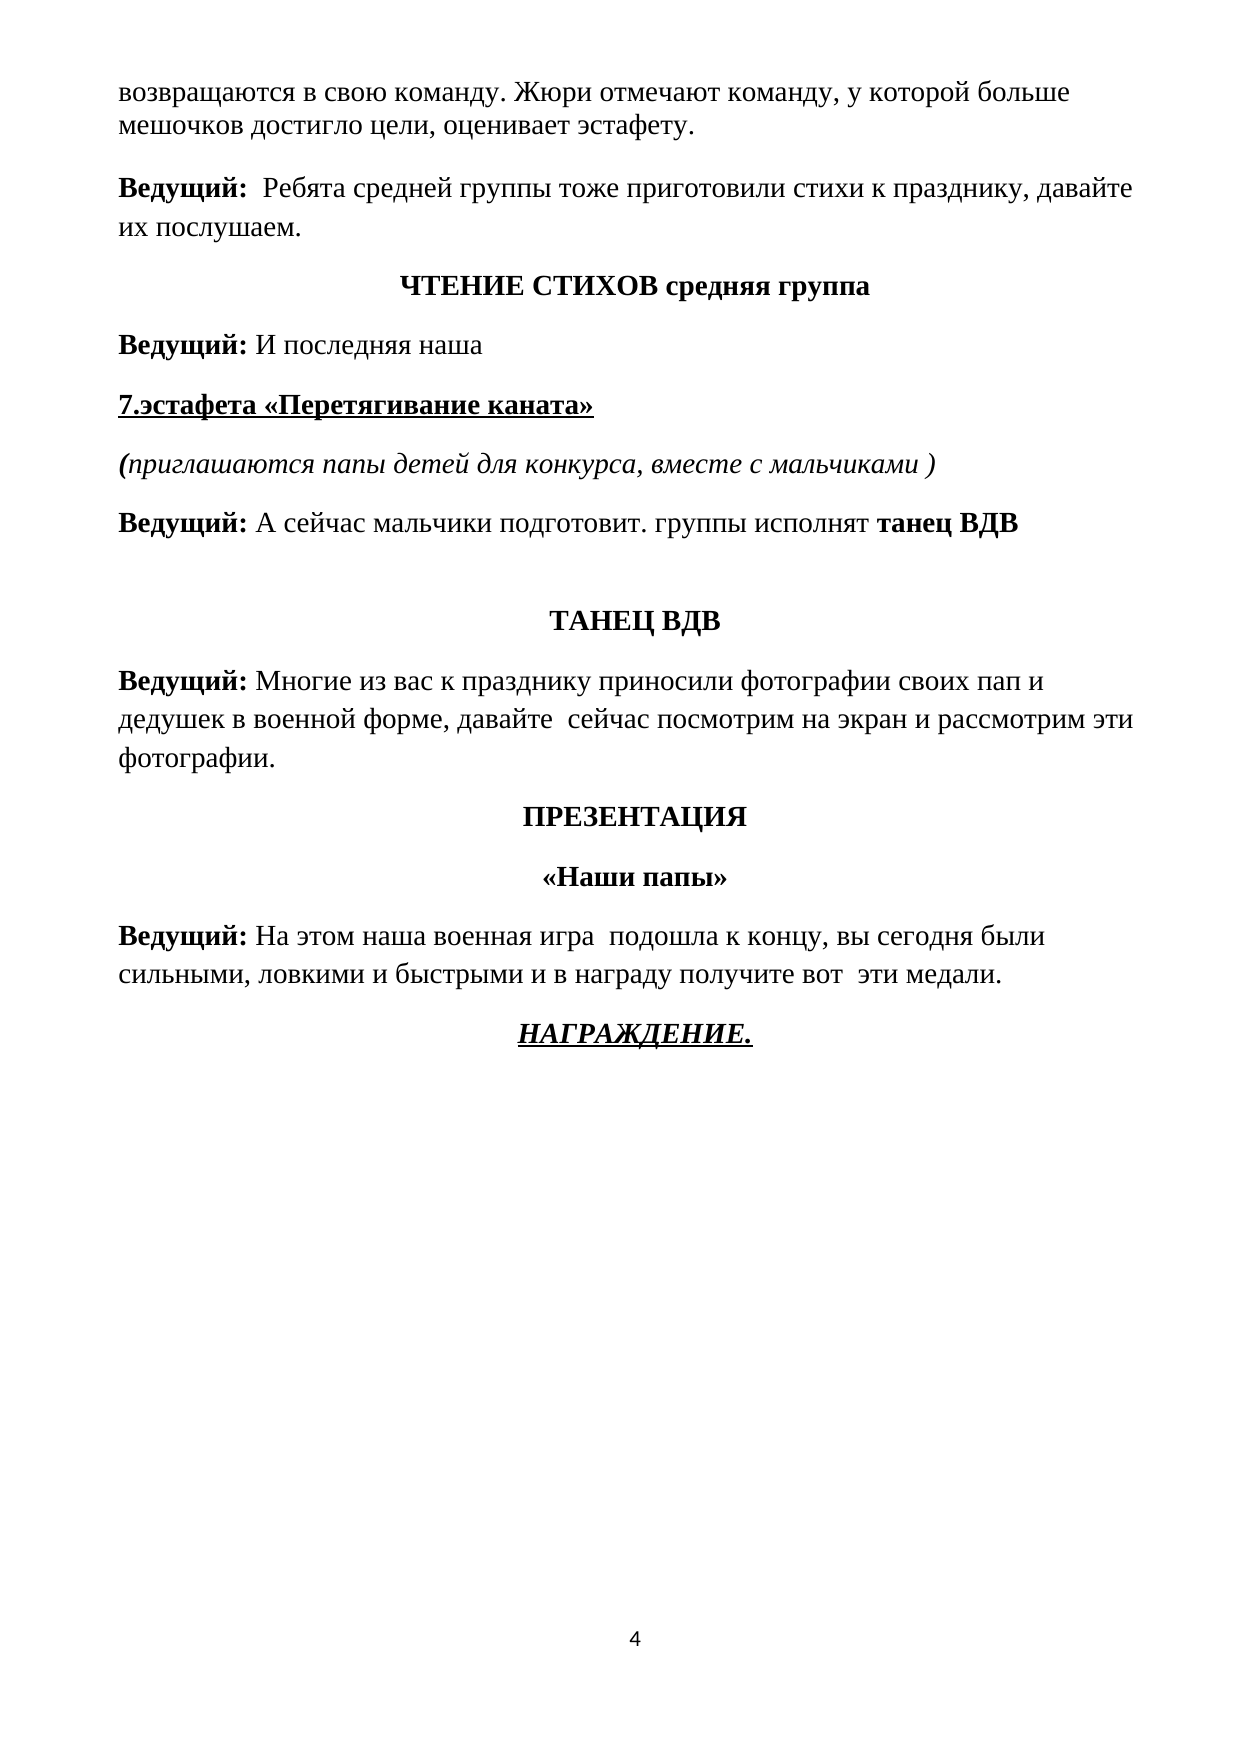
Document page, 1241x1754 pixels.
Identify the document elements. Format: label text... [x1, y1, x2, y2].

text ЧТЕНИЕ СТИХОВ средняя группа [118, 268, 1152, 302]
text Ведущий: А сейчас мальчики подготовит. группы исполнят танец ВДВ [118, 506, 1152, 539]
text «Наши папы» [118, 859, 1152, 892]
text Ведущий: Многие из вас к празднику приносили фотографии своих пап и дедушек в военной форме, давайте сейчас посмотрим на экран и рассмотрим эти фотографии. [118, 663, 1152, 773]
text 7.эстафета «Перетягивание каната» [118, 387, 1152, 420]
text Ведущий: И последняя наша [118, 327, 1152, 361]
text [118, 74, 1152, 141]
text Ведущий: На этом наша военная игра подошла к концу, вы сегодня были сильными, ловкими и быстрыми и в награду получите вот эти медали. [118, 918, 1152, 990]
text (приглашаются папы детей для конкурса, вместе с мальчиками ) [118, 446, 1152, 480]
text ПРЕЗЕНТАЦИЯ [118, 799, 1152, 833]
text ТАНЕЦ ВДВ [118, 565, 1152, 637]
text НАГРАЖДЕНИЕ. [118, 1016, 1152, 1049]
text Ведущий: Ребята средней группы тоже приготовили стихи к празднику, давайте их послушаем. [118, 170, 1152, 242]
